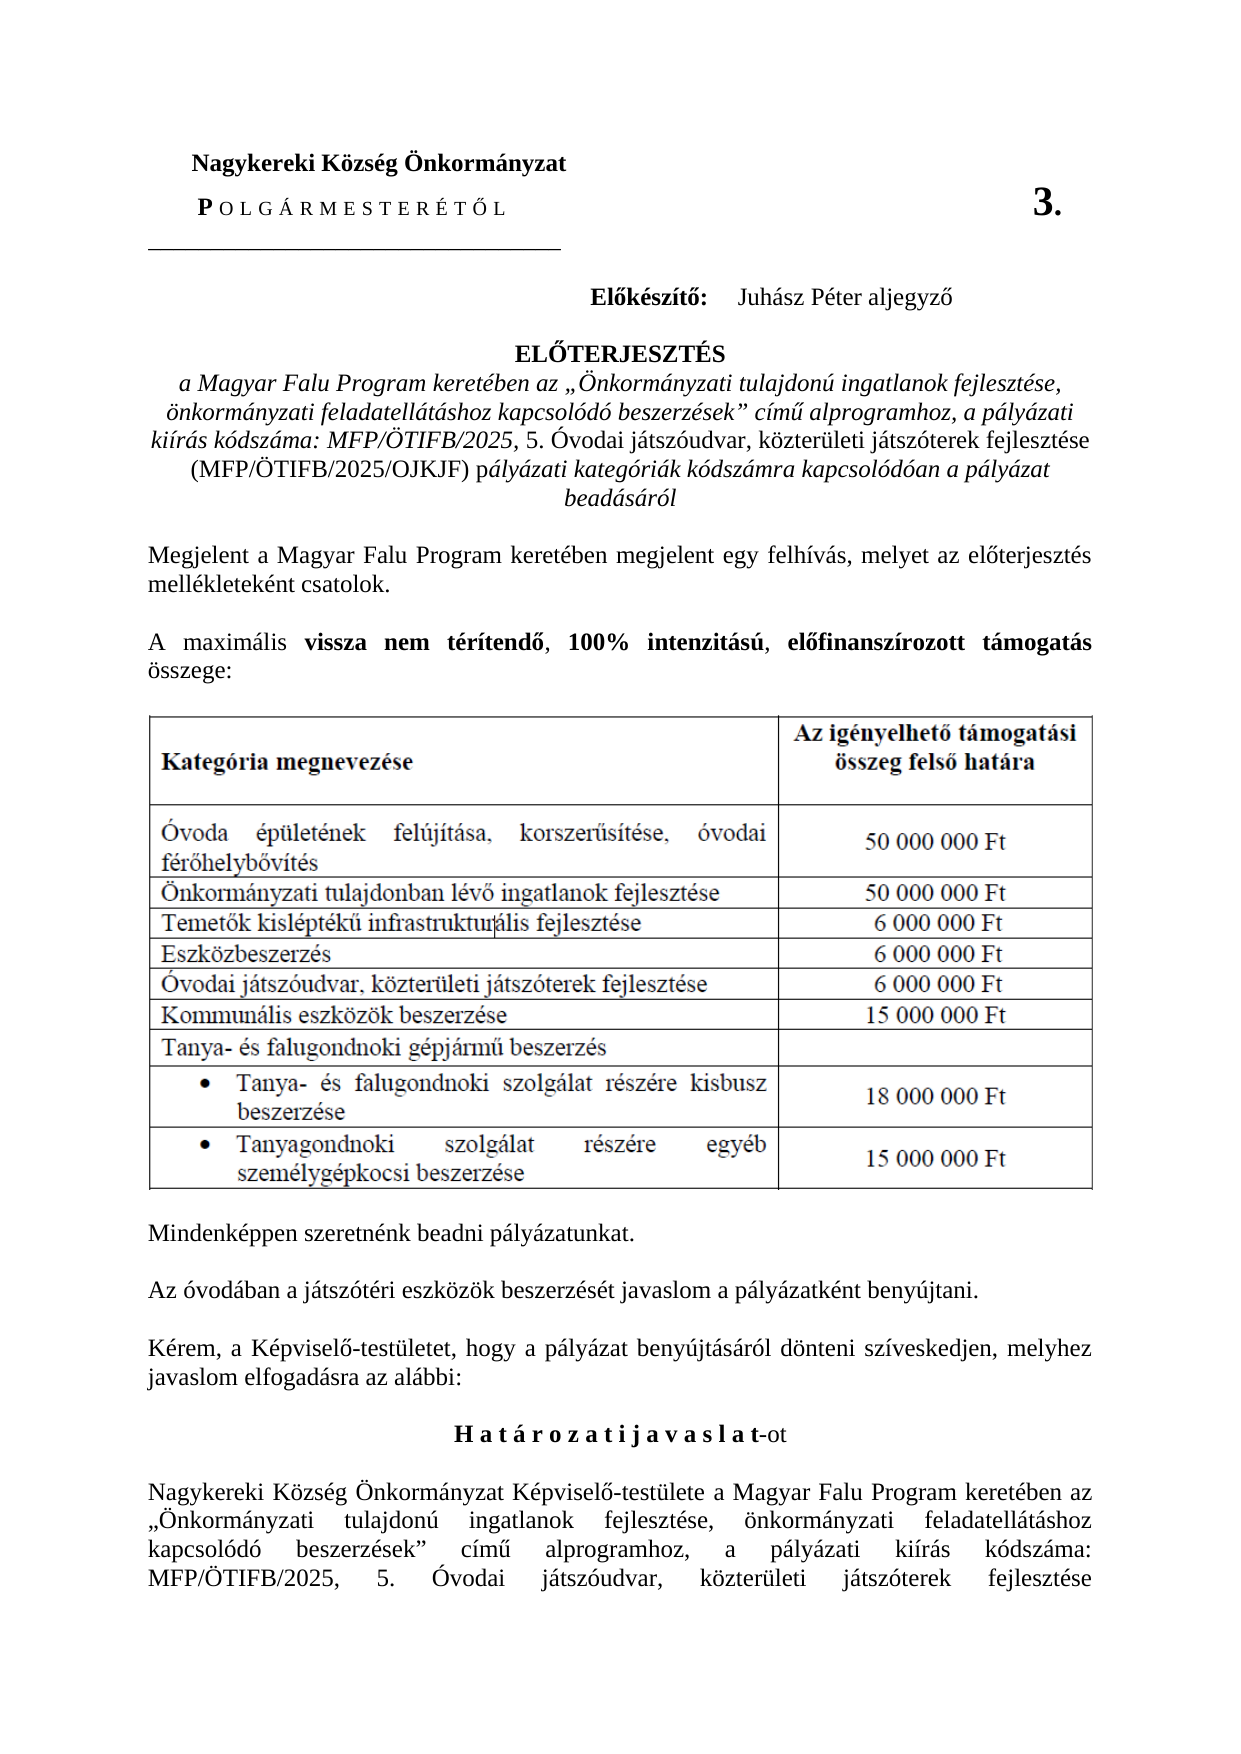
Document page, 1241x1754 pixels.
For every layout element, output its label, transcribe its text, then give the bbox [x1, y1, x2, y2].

text Mindenképpen szeretnénk beadni pályázatunkat. [148, 1218, 1093, 1247]
text Megjelent a Magyar Falu Program keretében megjelent egy felhívás, melyet az előterjesztés mellékleteként csatolok. [148, 541, 1093, 598]
text Kérem, a Képviselő-testületet, hogy a pályázat benyújtásáról dönteni szíveskedjen, melyhez javaslom elfogadásra az alábbi: [148, 1333, 1093, 1391]
text A maximális vissza nem térítendő, 100% intenzitású, előfinanszírozott támogatás összege: [148, 627, 1093, 684]
text a Magyar Falu Program keretében az „Önkormányzati tulajdonú ingatlanok fejlesztése, önkormányzati feladatellátáshoz kapcsolódó beszerzések” című alprogramhoz, a pályázati kiírás kódszáma: MFP/ÖTIFB/2025, 5. Óvodai játszóudvar, közterületi játszóterek fejlesztése (MFP/ÖTIFB/2025/OJKJF) pályázati kategóriák kódszámra kapcsolódóan a pályázat beadásáról [148, 368, 1093, 512]
text H a t á r o z a t i j a v a s l a t-ot [148, 1419, 1093, 1448]
text _________________________________ [148, 224, 1093, 253]
text Előkészítő: Juhász Péter aljegyző [148, 282, 1093, 311]
subtitle Nagykereki Község Önkormányzat [148, 148, 1093, 176]
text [148, 1477, 1093, 1592]
text ELŐTERJESZTÉS [148, 339, 1093, 368]
picture [147, 713, 1093, 1190]
text P o l g á r m e s t e r é t ő l 3. [148, 176, 1093, 224]
text Az óvodában a játszótéri eszközök beszerzését javaslom a pályázatként benyújtani. [148, 1276, 1093, 1304]
